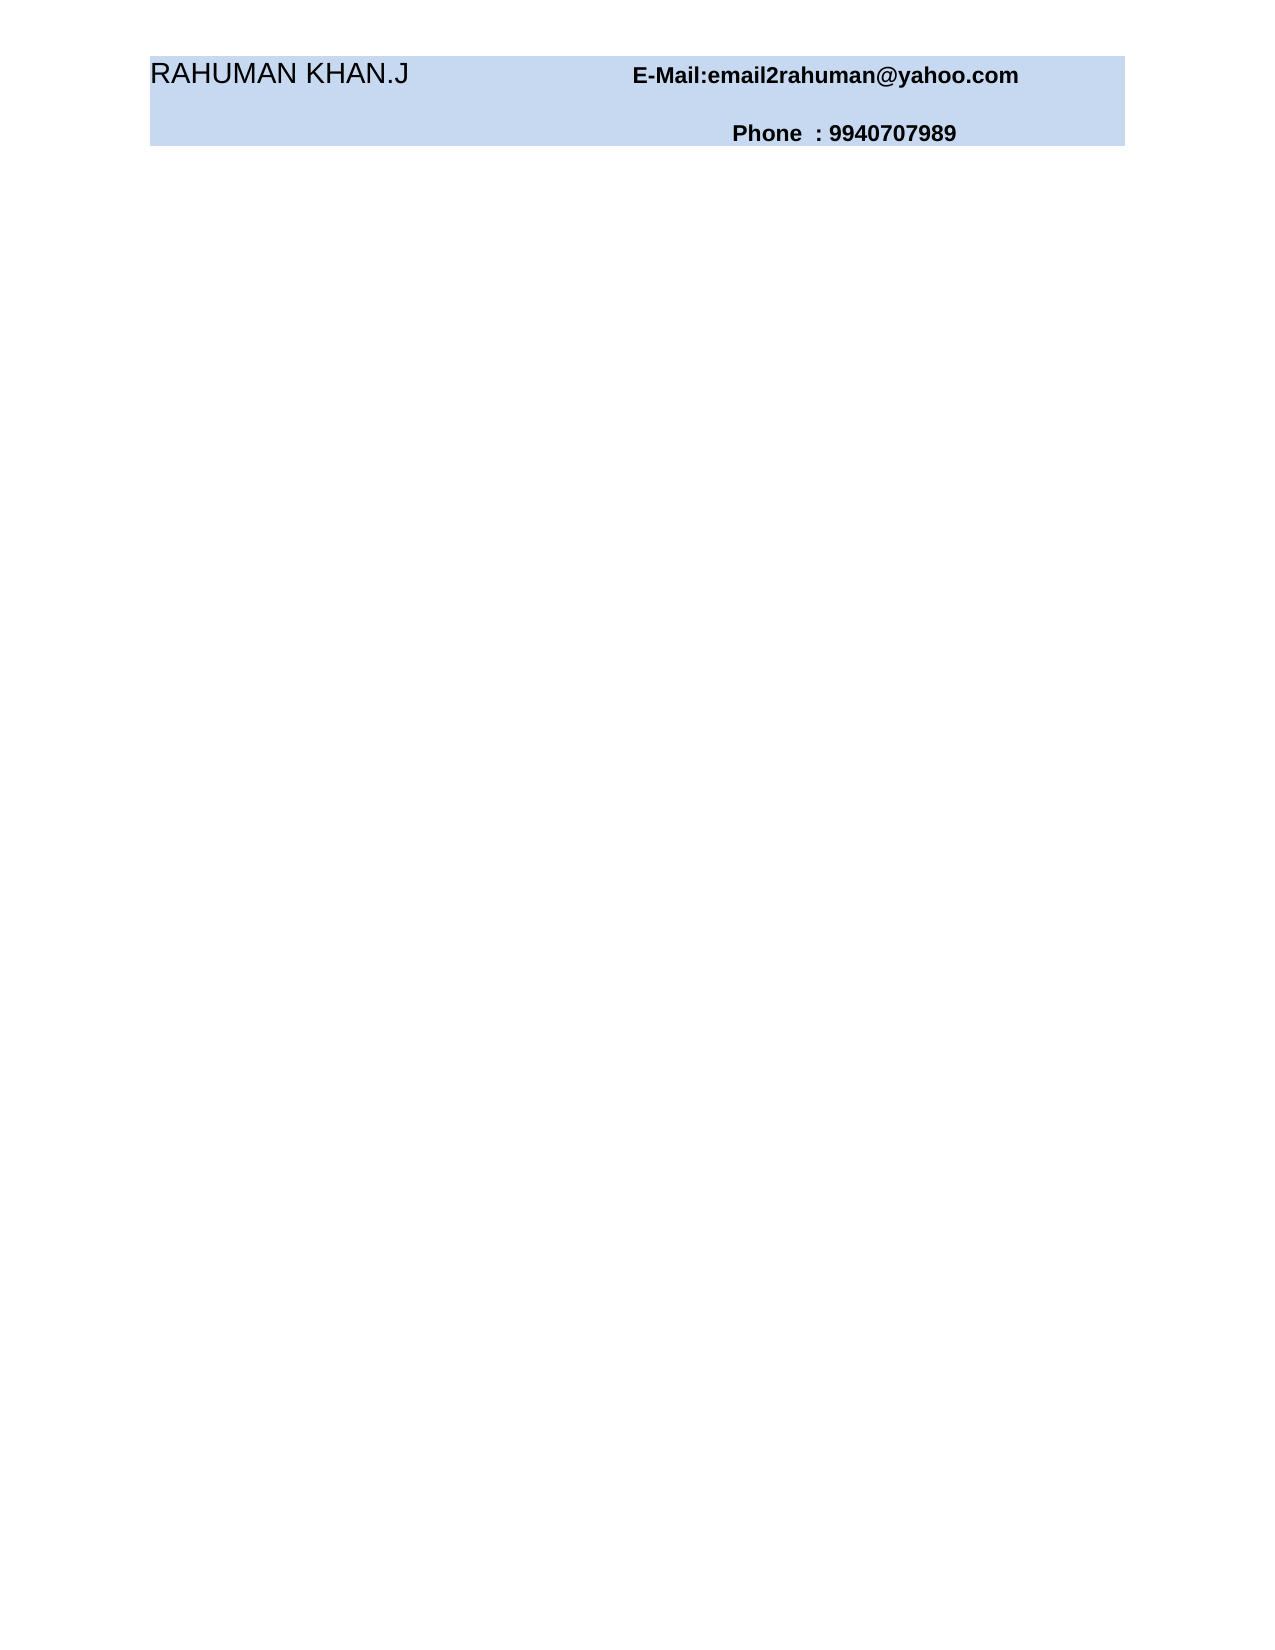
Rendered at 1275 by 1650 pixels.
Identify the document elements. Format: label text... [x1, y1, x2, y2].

text E-Mail:email2rahuman@yahoo.com [150, 56, 1125, 90]
text Phone : 9940707989 [150, 120, 1125, 146]
